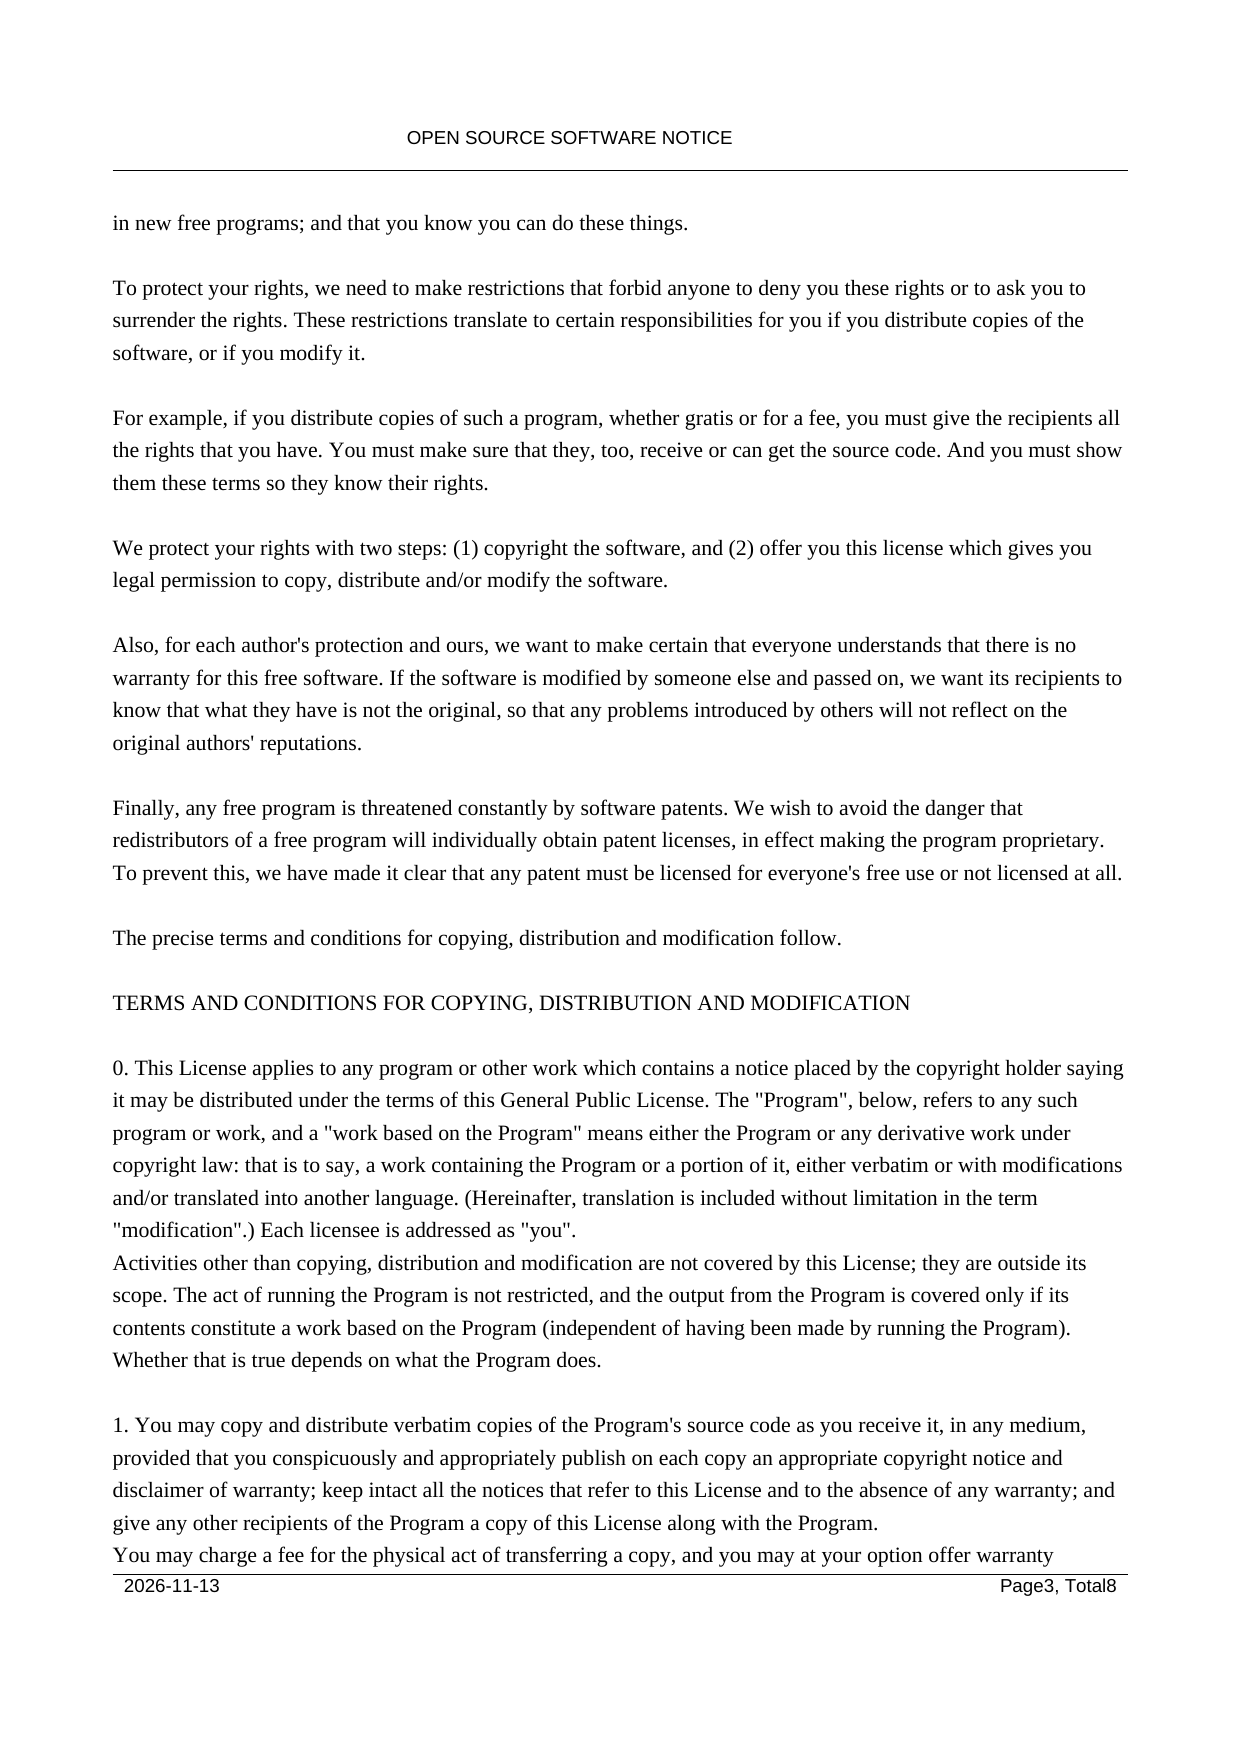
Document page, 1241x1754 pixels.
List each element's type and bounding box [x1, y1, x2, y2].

text [112, 206, 1128, 1571]
